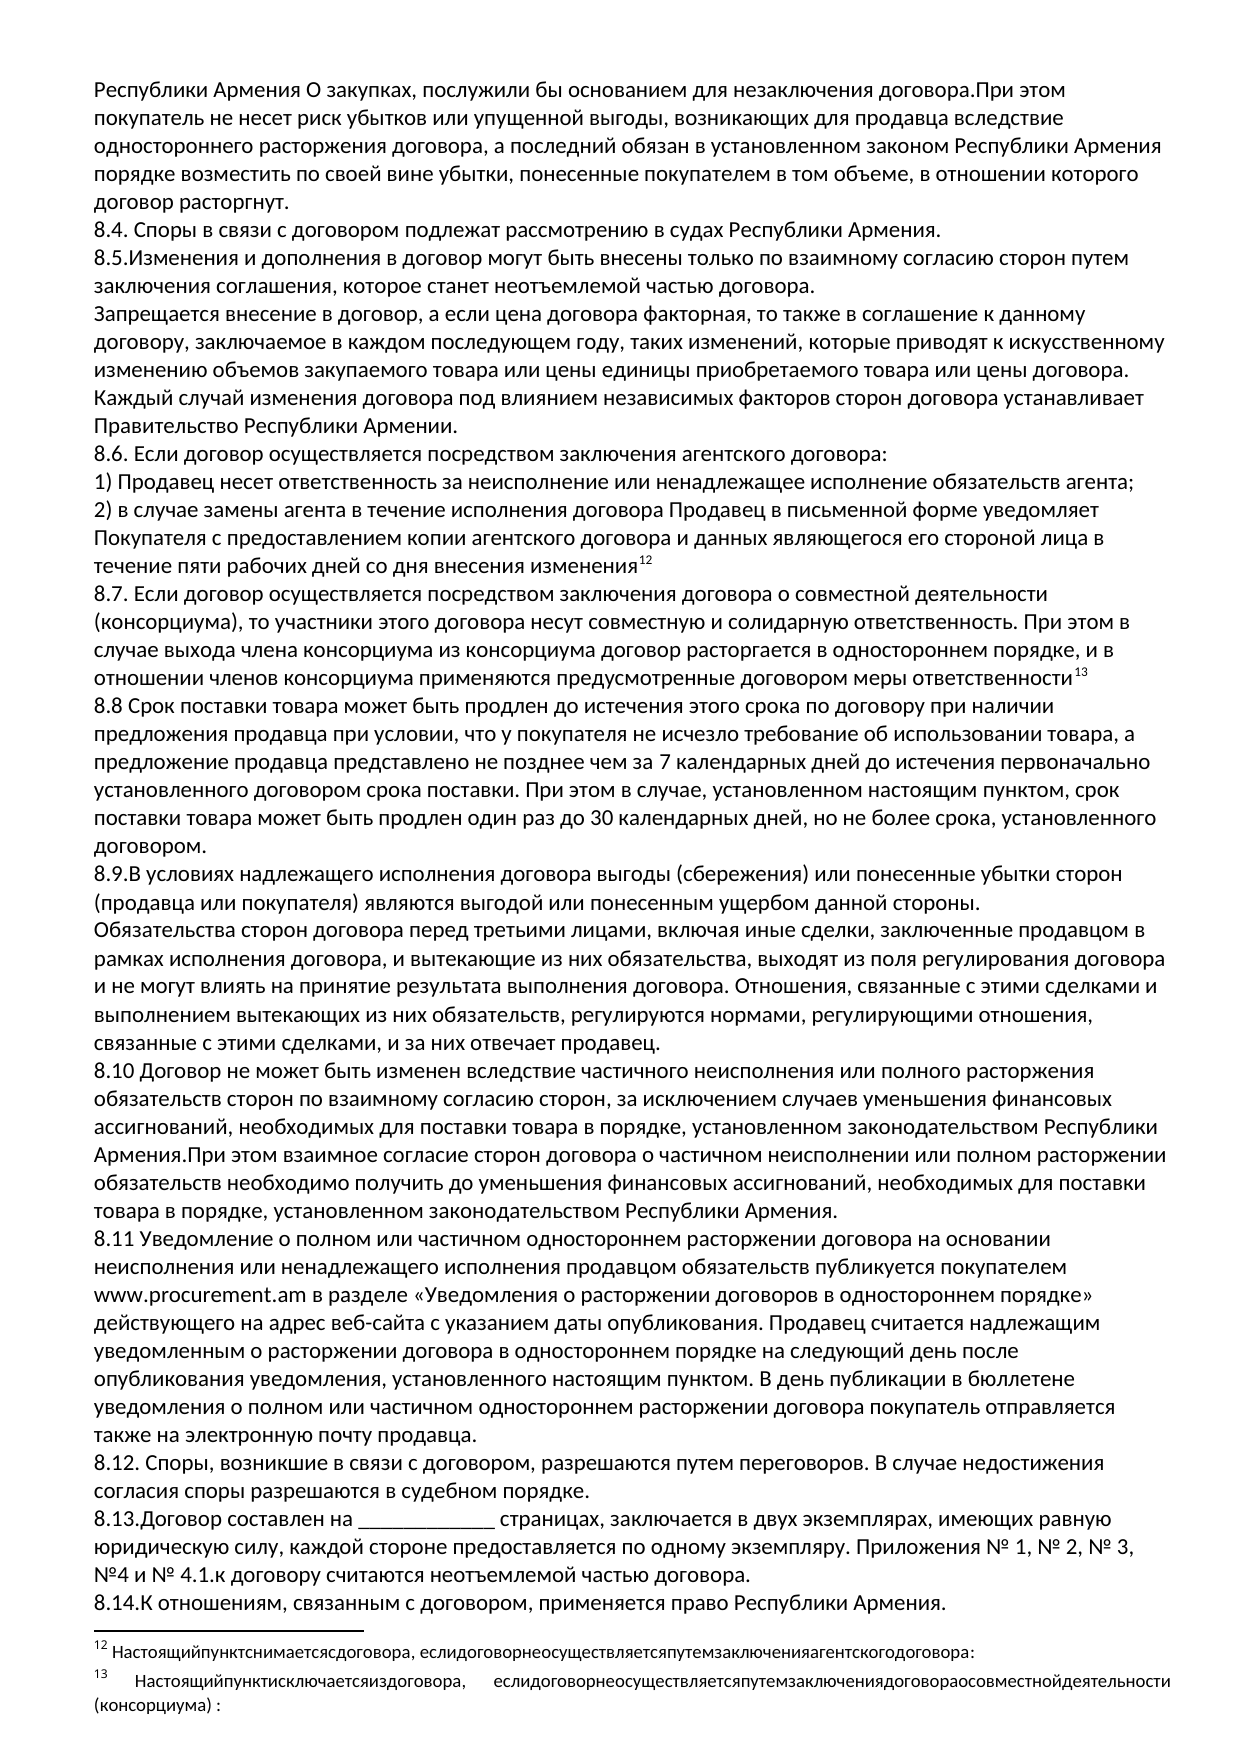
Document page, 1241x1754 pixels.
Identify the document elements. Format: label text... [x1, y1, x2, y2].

text 8.4. Споры в связи с договором подлежат рассмотрению в судах Республики Армения. [94, 215, 1171, 243]
text 1) Продавец несет ответственность за неисполнение или ненадлежащее исполнение обязательств агента; [94, 467, 1171, 495]
text Обязательства сторон договора перед третьими лицами, включая иные сделки, заключенные продавцом в рамках исполнения договора, и вытекающие из них обязательства, выходят из поля регулирования договора и не могут влиять на принятие результата выполнения договора. Отношения, связанные с этими сделками и выполнением вытекающих из них обязательств, регулируются нормами, регулирующими отношения, связанные с этими сделками, и за них отвечает продавец. [94, 916, 1171, 1056]
text Запрещается внесение в договор, а если цена договора факторная, то также в соглашение к данному договору, заключаемое в каждом последующем году, таких изменений, которые приводят к искусственному изменению объемов закупаемого товара или цены единицы приобретаемого товара или цены договора. [94, 299, 1171, 383]
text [94, 75, 1171, 215]
text 8.13.Договор составлен на ____________ страницах, заключается в двух экземплярах, имеющих равную юридическую силу, каждой стороне предоставляется по одному экземпляру. Приложения № 1, № 2, № 3, №4 и № 4.1.к договору считаются неотъемлемой частью договора. [94, 1504, 1171, 1588]
text Каждый случай изменения договора под влиянием независимых факторов сторон договора устанавливает Правительство Республики Армении. [94, 383, 1171, 439]
text 8.12. Споры, возникшие в связи с договором, разрешаются путем переговоров. В случае недостижения согласия споры разрешаются в судебном порядке. [94, 1448, 1171, 1504]
text 8.11 Уведомление о полном или частичном одностороннем расторжении договора на основании неисполнения или ненадлежащего исполнения продавцом обязательств публикуется покупателем www.procurement.am в разделе «Уведомления о расторжении договоров в одностороннем порядке» действующего на адрес веб-сайта с указанием даты опубликования. Продавец считается надлежащим уведомленным о расторжении договора в одностороннем порядке на следующий день после опубликования уведомления, установленного настоящим пунктом. В день публикации в бюллетене уведомления о полном или частичном одностороннем расторжении договора покупатель отправляется также на электронную почту продавца. [94, 1224, 1171, 1448]
text 8.9.В условиях надлежащего исполнения договора выгоды (сбережения) или понесенные убытки сторон (продавца или покупателя) являются выгодой или понесенным ущербом данной стороны. [94, 859, 1171, 916]
text 8.6. Если договор осуществляется посредством заключения агентского договора: [94, 439, 1171, 467]
text 8.10 Договор не может быть изменен вследствие частичного неисполнения или полного расторжения обязательств сторон по взаимному согласию сторон, за исключением случаев уменьшения финансовых ассигнований, необходимых для поставки товара в порядке, установленном законодательством Республики Армения.При этом взаимное согласие сторон договора о частичном неисполнении или полном расторжении обязательств необходимо получить до уменьшения финансовых ассигнований, необходимых для поставки товара в порядке, установленном законодательством Республики Армения. [94, 1056, 1171, 1224]
text 8.8 Срок поставки товара может быть продлен до истечения этого срока по договору при наличии предложения продавца при условии, что у покупателя не исчезло требование об использовании товара, а предложение продавца представлено не позднее чем за 7 календарных дней до истечения первоначально установленного договором срока поставки. При этом в случае, установленном настоящим пунктом, срок поставки товара может быть продлен один раз до 30 календарных дней, но не более срока, установленного договором. [94, 691, 1171, 859]
text 8.5.Изменения и дополнения в договор могут быть внесены только по взаимному согласию сторон путем заключения соглашения, которое станет неотъемлемой частью договора. [94, 243, 1171, 299]
text 8.7. Если договор осуществляется посредством заключения договора о совместной деятельности (консорциума), то участники этого договора несут совместную и солидарную ответственность. При этом в случае выхода члена консорциума из консорциума договор расторгается в одностороннем порядке, и в отношении членов консорциума применяются предусмотренные договором меры ответственности [94, 579, 1171, 691]
text 8.14.К отношениям, связанным с договором, применяется право Республики Армения. [94, 1588, 1171, 1616]
text 2) в случае замены агента в течение исполнения договора Продавец в письменной форме уведомляет Покупателя с предоставлением копии агентского договора и данных являющегося его стороной лица в течение пяти рабочих дней со дня внесения изменения [94, 495, 1171, 579]
